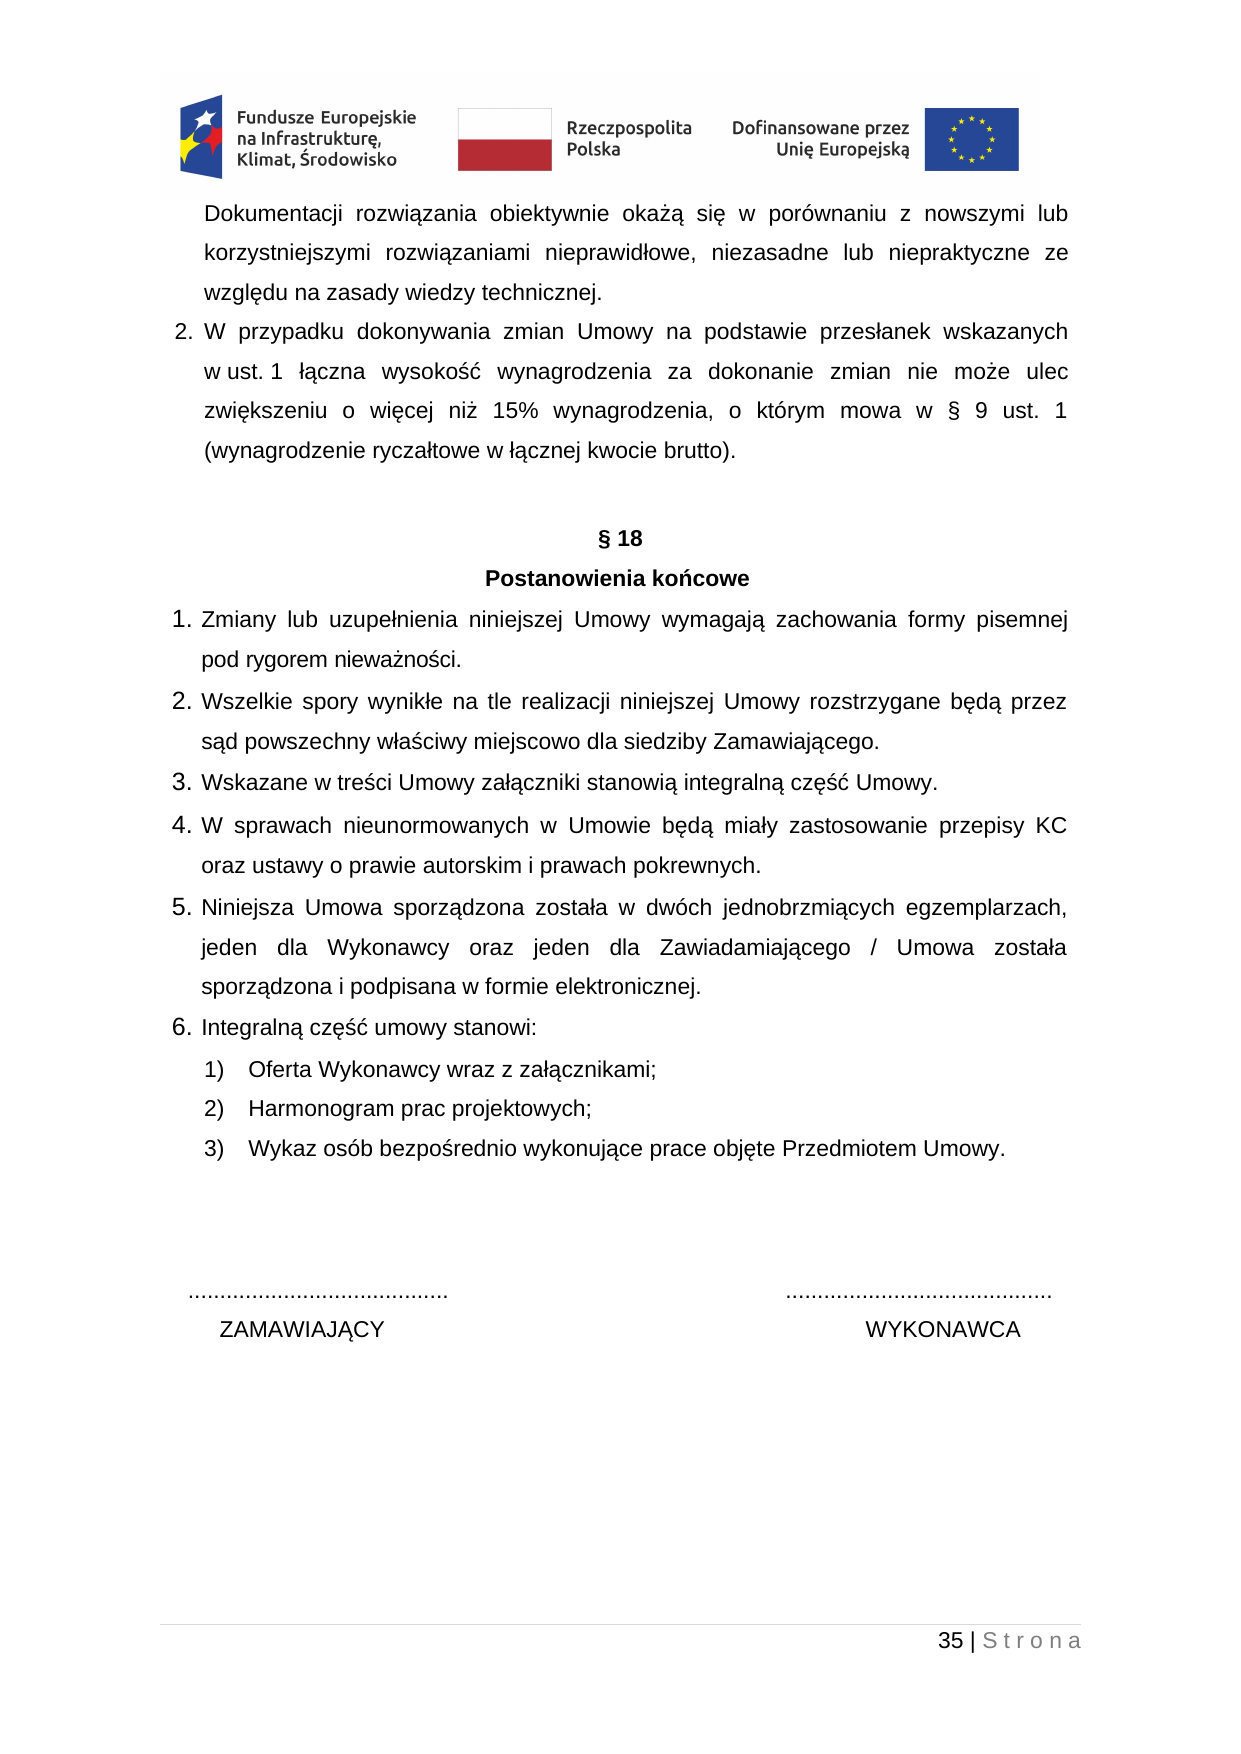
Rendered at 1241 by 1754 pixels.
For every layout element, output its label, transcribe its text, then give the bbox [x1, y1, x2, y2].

picture [159, 73, 1041, 200]
list Integralną część umowy stanowi: [172, 1012, 1068, 1041]
subtitle § 18 [159, 525, 1081, 552]
list Wykaz osób bezpośrednio wykonujące prace objęte Przedmiotem Umowy. [204, 1134, 1081, 1161]
text Postanowienia końcowe [159, 565, 1075, 591]
text ZAMAWIAJĄCY WYKONAWCA [159, 1316, 1081, 1343]
text ......................................... .......................................... [159, 1277, 1081, 1303]
list Zmiany lub uzupełnienia niniejszej Umowy wymagają zachowania formy pisemnej pod rygorem nieważności. [172, 604, 1069, 673]
list Harmonogram prac projektowych; [204, 1095, 1081, 1121]
list Wszelkie spory wynikłe na tle realizacji niniejszej Umowy rozstrzygane będą przez sąd powszechny właściwy miejscowo dla siedziby Zamawiającego. [172, 686, 1068, 754]
list W sprawach nieunormowanych w Umowie będą miały zastosowanie przepisy KC oraz ustawy o prawie autorskim i prawach pokrewnych. [172, 810, 1068, 878]
list Oferta Wykonawcy wraz z załącznikami; [204, 1056, 1081, 1082]
list W przypadku dokonywania zmian Umowy na podstawie przesłanek wskazanych w ust. 1 łączna wysokość wynagrodzenia za dokonanie zmian nie może ulec zwiększeniu o więcej niż 15% wynagrodzenia, o którym mowa w § 9 ust. 1 (wynagrodzenie ryczałtowe w łącznej kwocie brutto). [174, 318, 1069, 463]
list Wskazane w treści Umowy załączniki stanowią integralną część Umowy. [172, 767, 1081, 796]
list Niniejsza Umowa sporządzona została w dwóch jednobrzmiących egzemplarzach, jeden dla Wykonawcy oraz jeden dla Zawiadamiającego / Umowa została sporządzona i podpisana w formie elektronicznej. [172, 892, 1068, 999]
